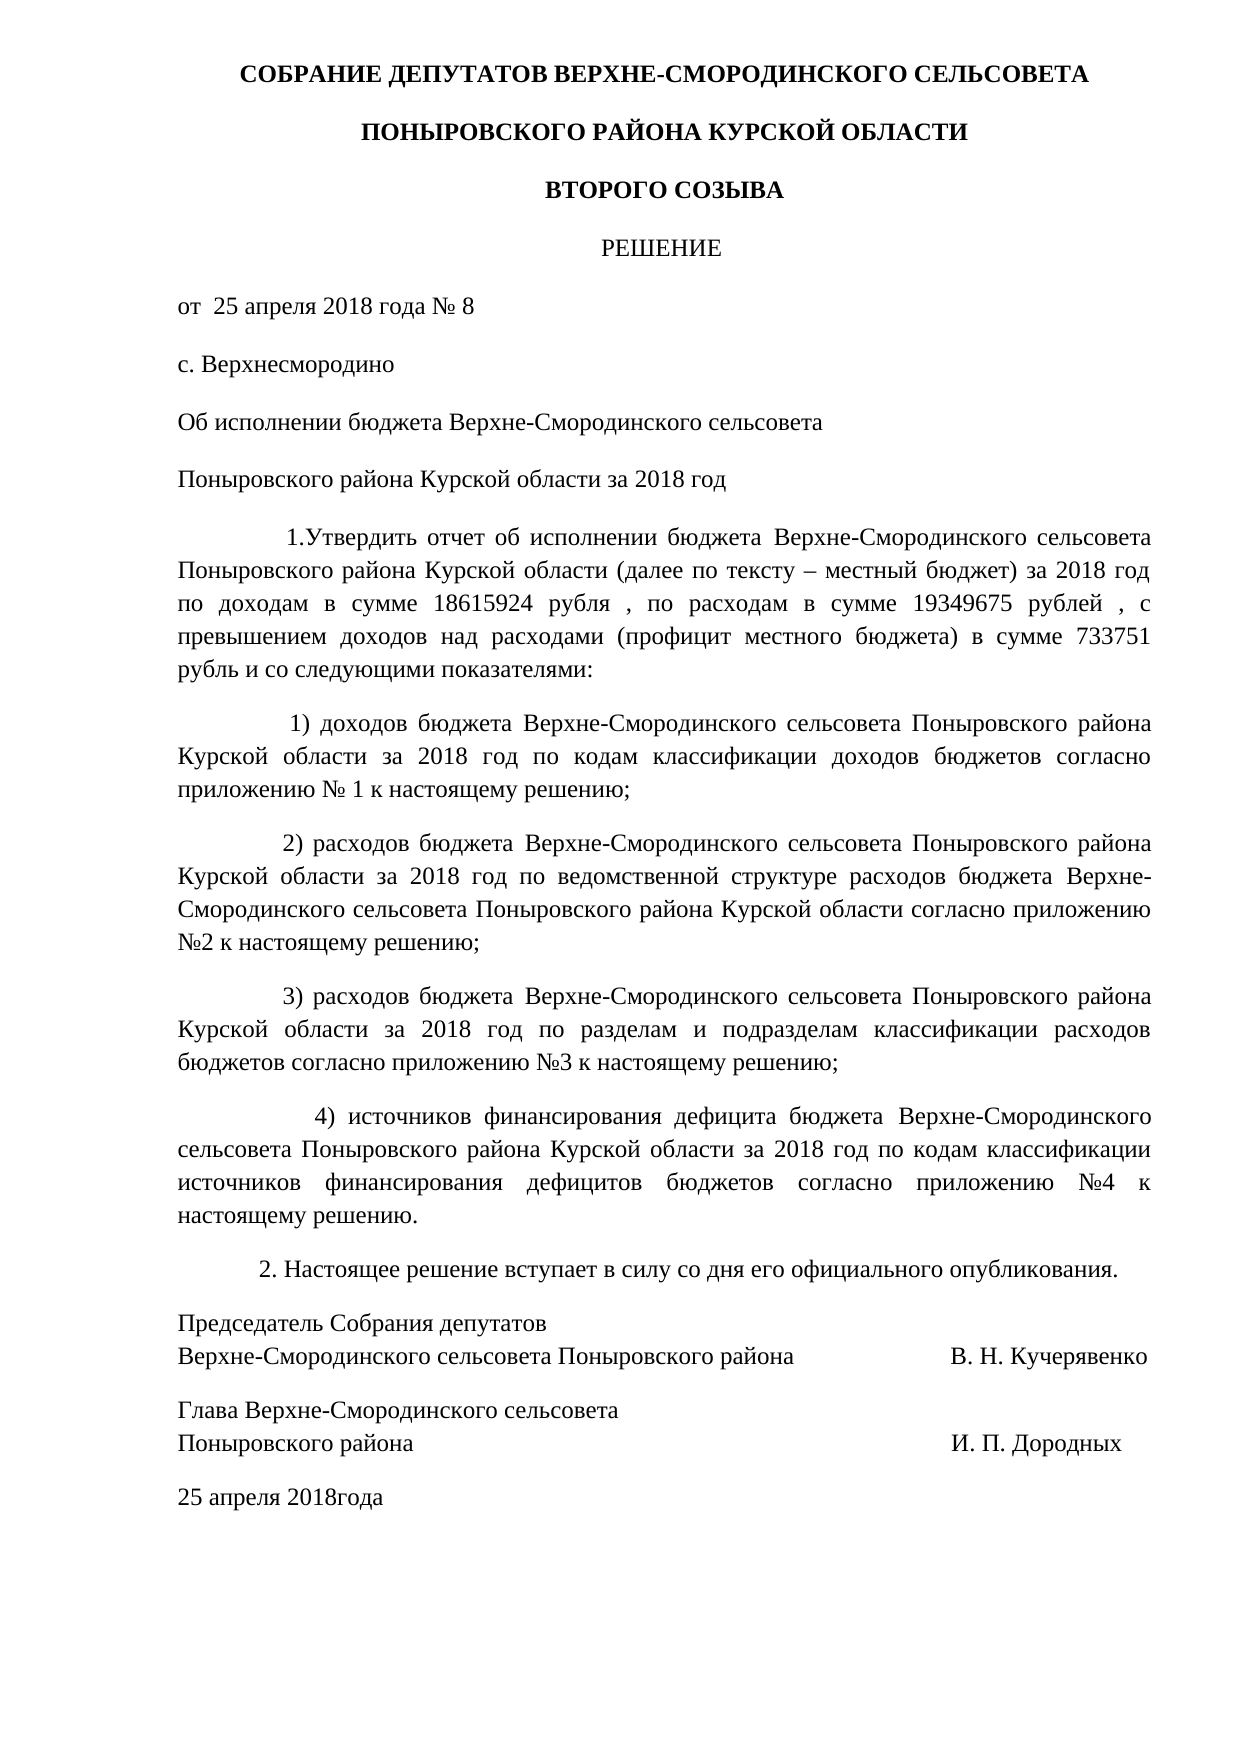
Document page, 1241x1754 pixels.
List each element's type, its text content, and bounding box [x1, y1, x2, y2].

text РЕШЕНИЕ [177, 233, 1152, 262]
text Об исполнении бюджета Верхне-Смородинского сельсовета [177, 407, 1152, 435]
text 3) расходов бюджета Верхне-Смородинского сельсовета Поныровского района Курской области за 2018 год по разделам и подразделам классификации расходов бюджетов согласно приложению №3 к настоящему решению; [177, 981, 1152, 1076]
text 25 апреля 2018года [177, 1482, 1152, 1510]
text ПОНЫРОВСКОГО РАЙОНА КУРСКОЙ ОБЛАСТИ [177, 117, 1152, 146]
text Глава Верхне-Смородинского сельсовета [177, 1395, 1152, 1423]
text Поныровского района Курской области за 2018 год [177, 464, 1152, 493]
text 1.Утвердить отчет об исполнении бюджета Верхне-Смородинского сельсовета Поныровского района Курской области (далее по тексту – местный бюджет) за 2018 год по доходам в сумме 18615924 рубля , по расходам в сумме 19349675 рублей , с превышением доходов над расходами (профицит местного бюджета) в сумме 733751 рубль и со следующими показателями: [177, 522, 1152, 683]
text 2) расходов бюджета Верхне-Смородинского сельсовета Поныровского района Курской области за 2018 год по ведомственной структуре расходов бюджета Верхне-Смородинского сельсовета Поныровского района Курской области согласно приложению №2 к настоящему решению; [177, 828, 1152, 956]
text СОБРАНИЕ ДЕПУТАТОВ ВЕРХНЕ-СМОРОДИНСКОГО СЕЛЬСОВЕТА [177, 59, 1152, 88]
text 4) источников финансирования дефицита бюджета Верхне-Смородинского сельсовета Поныровского района Курской области за 2018 год по кодам классификации источников финансирования дефицитов бюджетов согласно приложению №4 к настоящему решению. [177, 1101, 1152, 1229]
text Председатель Собрания депутатов [177, 1308, 1152, 1337]
text 1) доходов бюджета Верхне-Смородинского сельсовета Поныровского района Курской области за 2018 год по кодам классификации доходов бюджетов согласно приложению № 1 к настоящему решению; [177, 708, 1152, 803]
text с. Верхнесмородино [177, 349, 1152, 377]
text Верхне-Смородинского сельсовета Поныровского района В. Н. Кучерявенко [177, 1341, 1152, 1369]
text ВТОРОГО СОЗЫВА [177, 175, 1152, 204]
text от 25 апреля 2018 года № 8 [177, 291, 1152, 319]
text Поныровского района И. П. Дородных [177, 1428, 1152, 1456]
text 2. Настоящее решение вступает в силу со дня его официального опубликования. [177, 1254, 1152, 1283]
